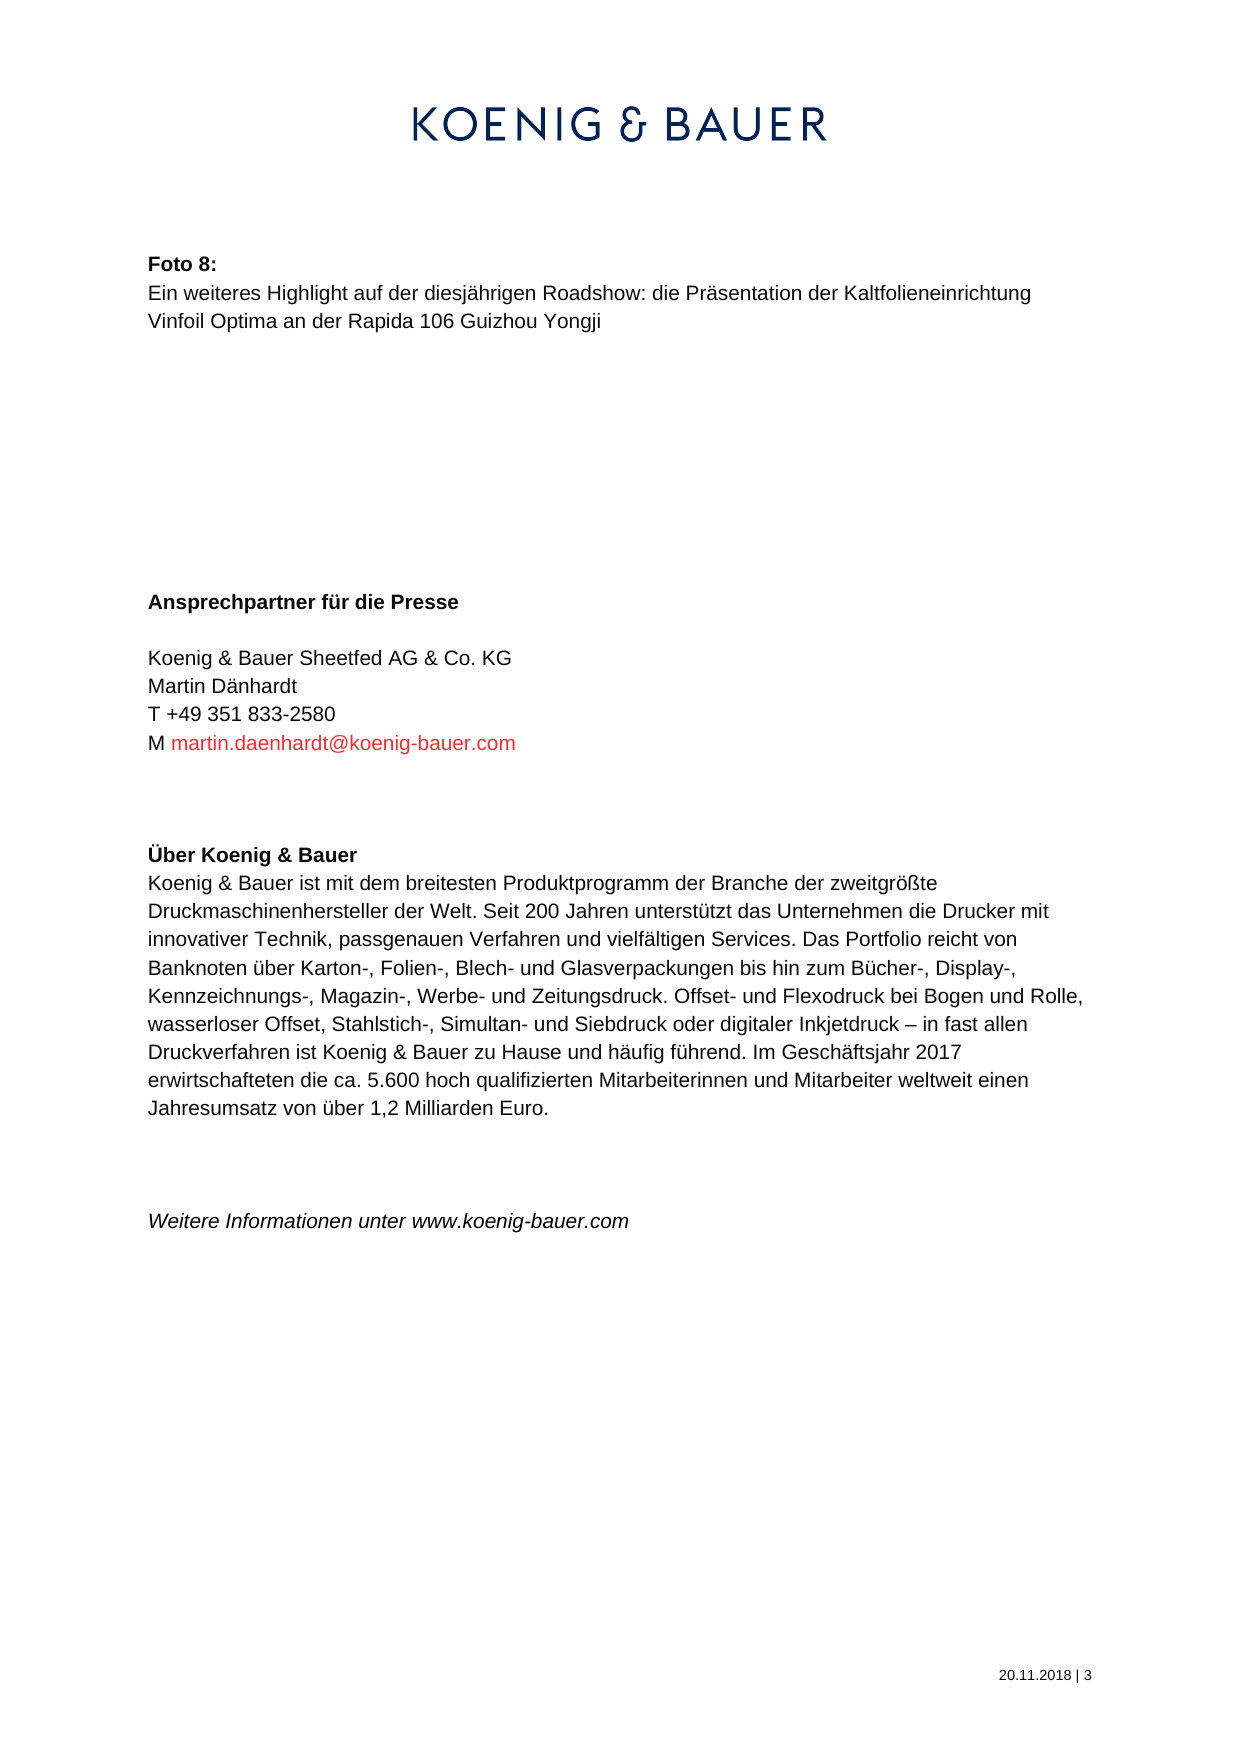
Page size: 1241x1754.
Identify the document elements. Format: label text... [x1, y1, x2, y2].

text Weitere Informationen unter www.koenig-bauer.com [148, 1204, 1092, 1232]
text Foto 8: Ein weiteres Highlight auf der diesjährigen Roadshow: die Präsentation der Kaltfolieneinrichtung Vinfoil Optima an der Rapida 106 Guizhou Yongji [148, 248, 1092, 332]
picture [413, 106, 827, 142]
text Ansprechpartner für die Presse [148, 586, 1092, 614]
text Über Koenig & Bauer Koenig & Bauer ist mit dem breitesten Produktprogramm der Branche der zweitgrößte Druckmaschinenhersteller der Welt. Seit 200 Jahren unterstützt das Unternehmen die Drucker mit innovativer Technik, passgenauen Verfahren und vielfältigen Services. Das Portfolio reicht von Banknoten über Karton-, Folien-, Blech- und Glasverpackungen bis hin zum Bücher-, Display-, Kennzeichnungs-, Magazin-, Werbe- und Zeitungsdruck. Offset- und Flexodruck bei Bogen und Rolle, wasserloser Offset, Stahlstich-, Simultan- und Siebdruck oder digitaler Inkjetdruck – in fast allen Druckverfahren ist Koenig & Bauer zu Hause und häufig führend. Im Geschäftsjahr 2017 erwirtschafteten die ca. 5.600 hoch qualifizierten Mitarbeiterinnen und Mitarbeiter weltweit einen Jahresumsatz von über 1,2 Milliarden Euro. [148, 839, 1092, 1120]
text Koenig & Bauer Sheetfed AG & Co. KG Martin Dänhardt T +49 351 833-2580 M martin.daenhardt@koenig-bauer.com [148, 642, 1092, 754]
